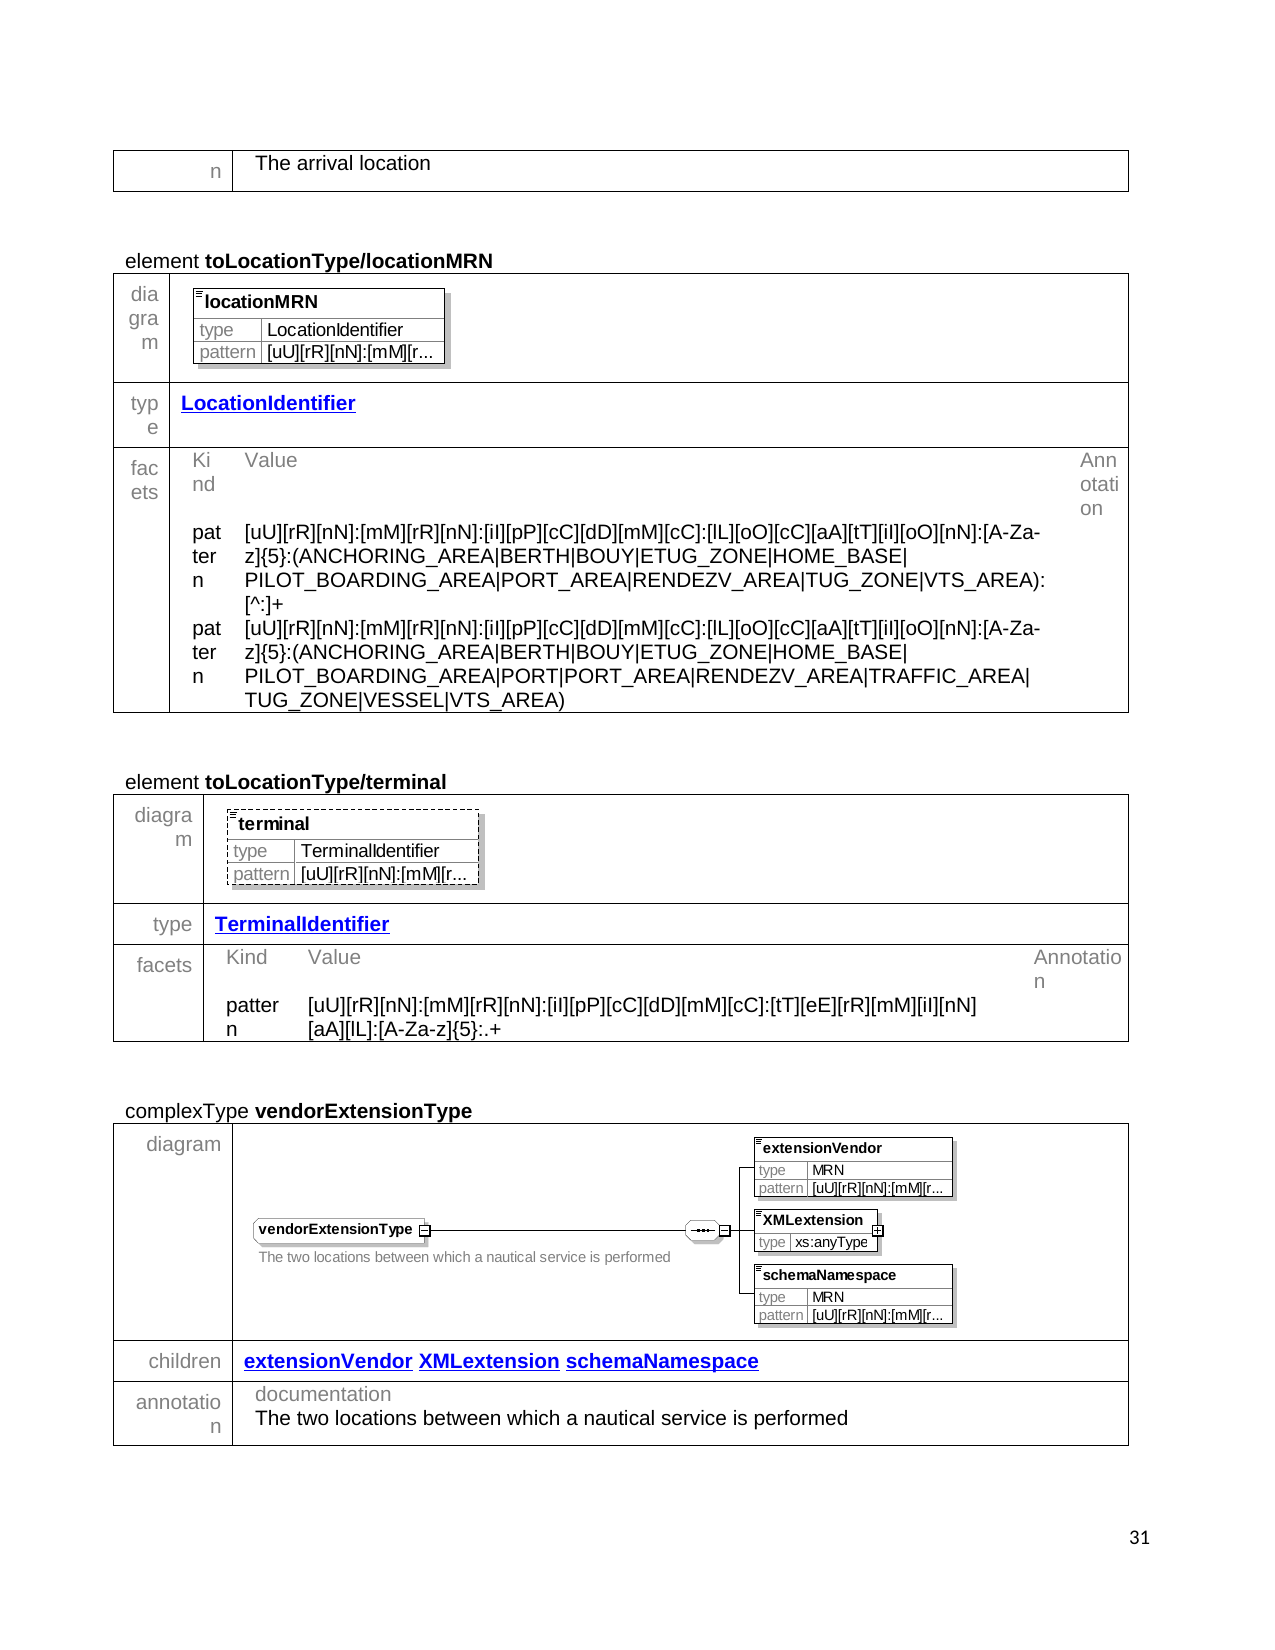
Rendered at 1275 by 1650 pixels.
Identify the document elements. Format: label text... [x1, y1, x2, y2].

table_cell facets [114, 945, 203, 1041]
table_cell [170, 448, 1128, 712]
table_cell children [114, 1341, 232, 1381]
text complexType vendorExtensionType [125, 1099, 1150, 1123]
table_header [170, 274, 1128, 382]
table_cell annotation [114, 151, 232, 191]
table_cell extensionVendor XMLextension schemaNamespace [233, 1341, 1128, 1381]
table_cell TerminalIdentifier [204, 904, 1128, 944]
text element toLocationType/terminal [125, 770, 1150, 794]
table_cell [233, 151, 1128, 191]
table_cell annotation [114, 1382, 232, 1445]
table_header diagram [114, 795, 203, 903]
table_cell [233, 1382, 1128, 1445]
table_header diagram [114, 274, 169, 382]
table_cell facets [114, 448, 169, 712]
table_cell type [114, 383, 169, 447]
text element toLocationType/locationMRN [125, 249, 1150, 273]
table_header [233, 1124, 1128, 1340]
table_cell LocationIdentifier [170, 383, 1128, 447]
table_header diagram [114, 1124, 232, 1340]
table_header [204, 795, 1128, 903]
table_cell [204, 945, 1128, 1041]
table_cell type [114, 904, 203, 944]
